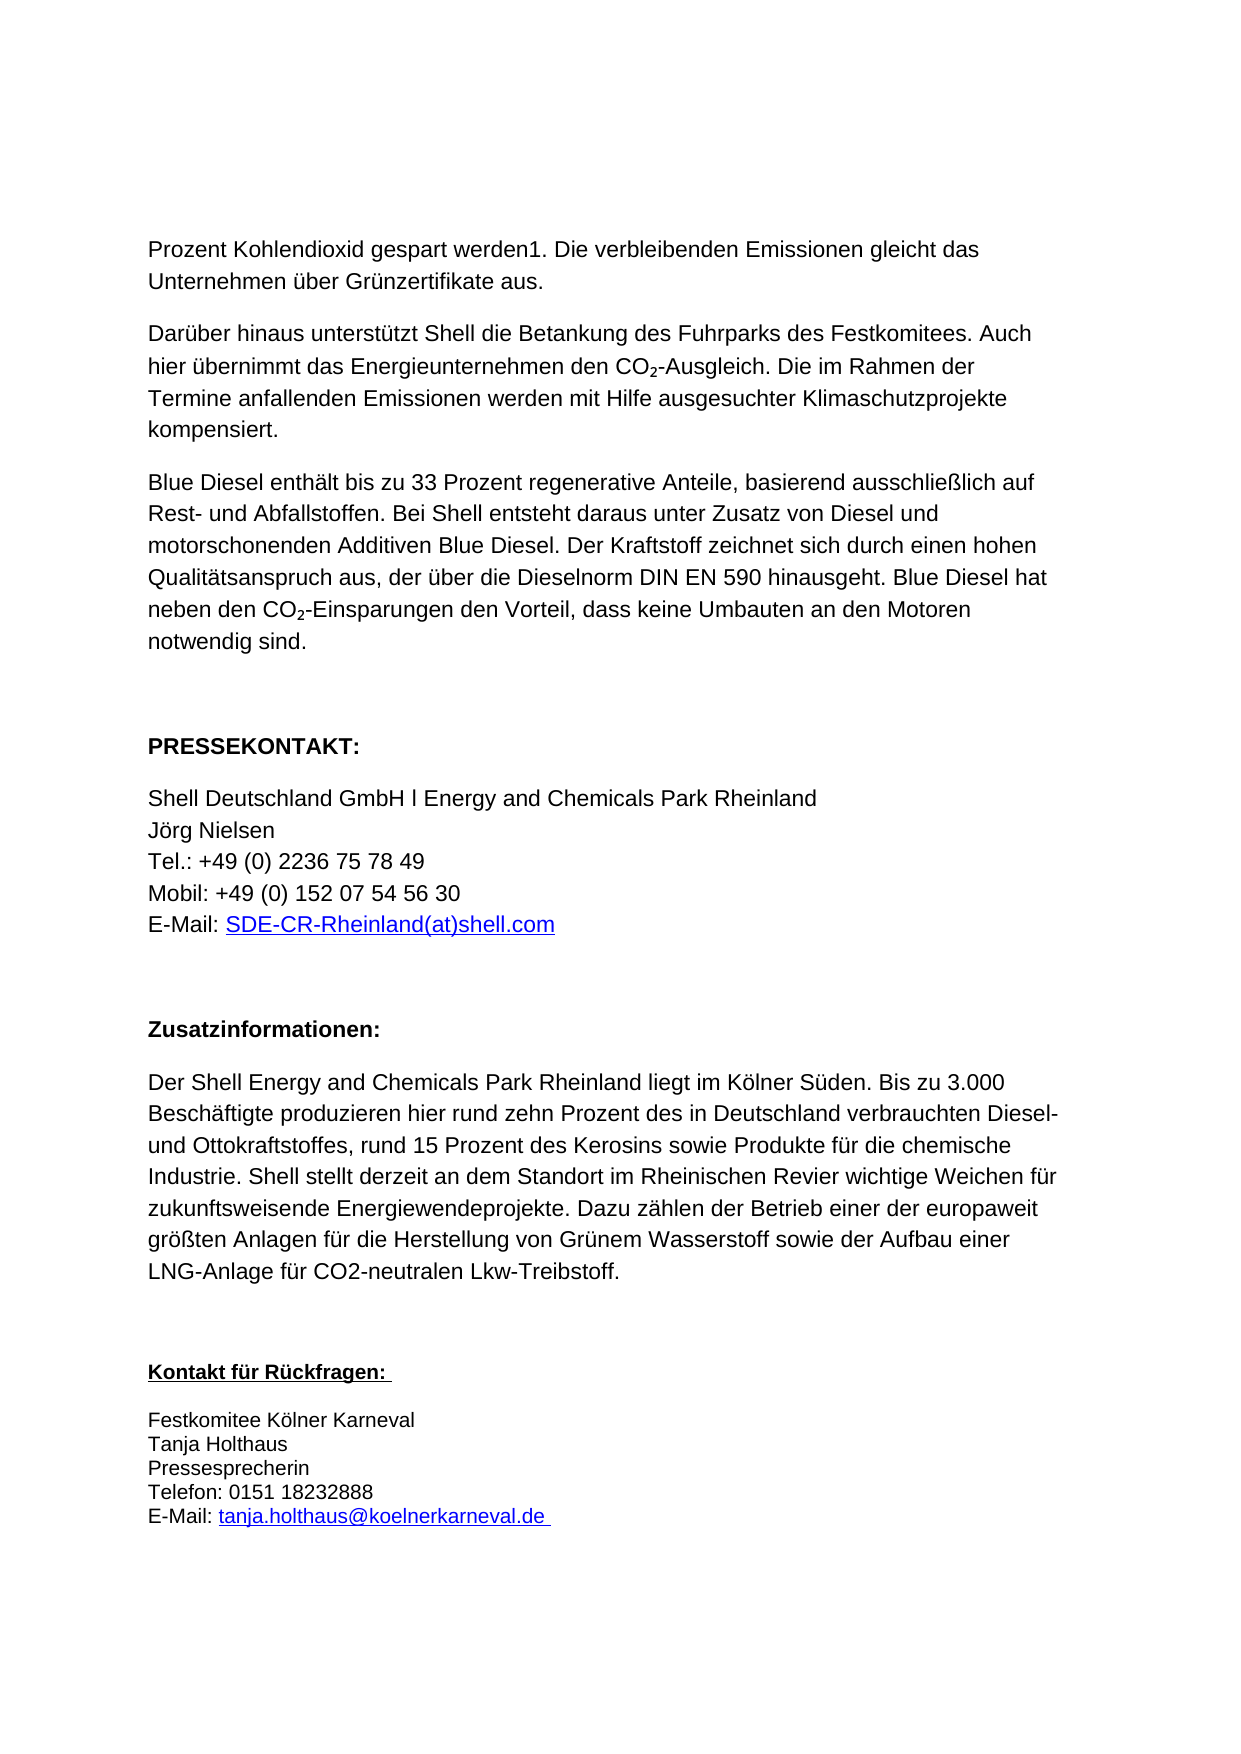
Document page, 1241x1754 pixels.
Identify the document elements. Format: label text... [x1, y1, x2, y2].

text Telefon: 0151 18232888 [148, 1480, 974, 1504]
text Pressesprecherin [148, 1456, 974, 1480]
text Kontakt für Rückfragen: [148, 1360, 974, 1384]
text Festkomitee Kölner Karneval [148, 1408, 974, 1432]
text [148, 236, 1063, 294]
text Tanja Holthaus [148, 1432, 974, 1456]
text PRESSEKONTAKT: [148, 733, 1063, 759]
text Der Shell Energy and Chemicals Park Rheinland liegt im Kölner Süden. Bis zu 3.000 Beschäftigte produzieren hier rund zehn Prozent des in Deutschland verbrauchten Diesel- und Ottokraftstoffes, rund 15 Prozent des Kerosins sowie Produkte für die chemische Industrie. Shell stellt derzeit an dem Standort im Rheinischen Revier wichtige Weichen für zukunftsweisende Energiewendeprojekte. Dazu zählen der Betrieb einer der europaweit größten Anlagen für die Herstellung von Grünem Wasserstoff sowie der Aufbau einer LNG-Anlage für CO2-neutralen Lkw-Treibstoff. [148, 1069, 1063, 1284]
text Darüber hinaus unterstützt Shell die Betankung des Fuhrparks des Festkomitees. Auch hier übernimmt das Energieunternehmen den CO₂-Ausgleich. Die im Rahmen der Termine anfallenden Emissionen werden mit Hilfe ausgesuchter Klimaschutzprojekte kompensiert. [148, 320, 1063, 443]
text Shell Deutschland GmbH ǀ Energy and Chemicals Park Rheinland Jörg Nielsen Tel.: +49 (0) 2236 75 78 49 Mobil: +49 (0) 152 07 54 56 30 E-Mail: SDE-CR-Rheinland(at)shell.com [148, 785, 1063, 938]
text E-Mail: tanja.holthaus@koelnerkarneval.de [148, 1504, 974, 1528]
text Zusatzinformationen: [148, 1016, 1063, 1043]
text Blue Diesel enthält bis zu 33 Prozent regenerative Anteile, basierend ausschließlich auf Rest- und Abfallstoffen. Bei Shell entsteht daraus unter Zusatz von Diesel und motorschonenden Additiven Blue Diesel. Der Kraftstoff zeichnet sich durch einen hohen Qualitätsanspruch aus, der über die Dieselnorm DIN EN 590 hinausgeht. Blue Diesel hat neben den CO₂-Einsparungen den Vorteil, dass keine Umbauten an den Motoren notwendig sind. [148, 469, 1063, 654]
